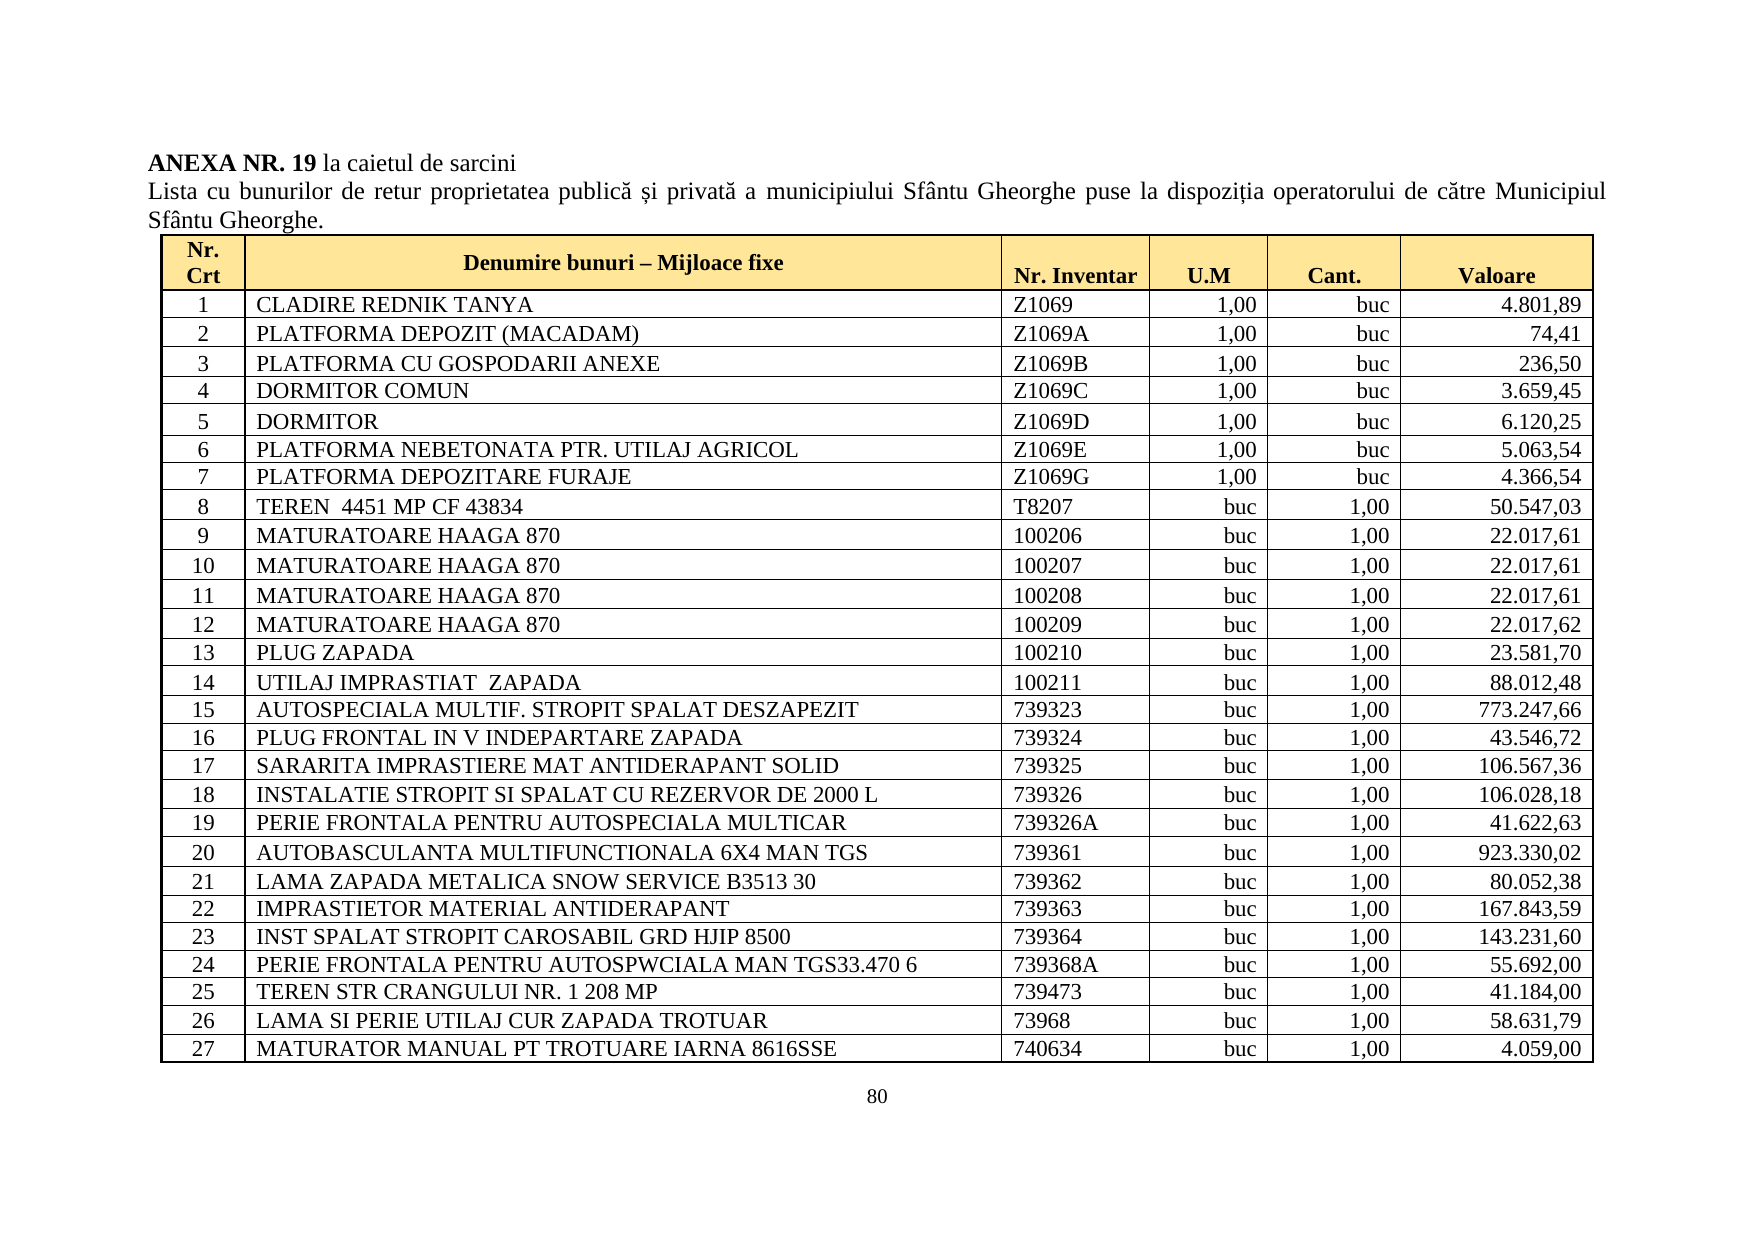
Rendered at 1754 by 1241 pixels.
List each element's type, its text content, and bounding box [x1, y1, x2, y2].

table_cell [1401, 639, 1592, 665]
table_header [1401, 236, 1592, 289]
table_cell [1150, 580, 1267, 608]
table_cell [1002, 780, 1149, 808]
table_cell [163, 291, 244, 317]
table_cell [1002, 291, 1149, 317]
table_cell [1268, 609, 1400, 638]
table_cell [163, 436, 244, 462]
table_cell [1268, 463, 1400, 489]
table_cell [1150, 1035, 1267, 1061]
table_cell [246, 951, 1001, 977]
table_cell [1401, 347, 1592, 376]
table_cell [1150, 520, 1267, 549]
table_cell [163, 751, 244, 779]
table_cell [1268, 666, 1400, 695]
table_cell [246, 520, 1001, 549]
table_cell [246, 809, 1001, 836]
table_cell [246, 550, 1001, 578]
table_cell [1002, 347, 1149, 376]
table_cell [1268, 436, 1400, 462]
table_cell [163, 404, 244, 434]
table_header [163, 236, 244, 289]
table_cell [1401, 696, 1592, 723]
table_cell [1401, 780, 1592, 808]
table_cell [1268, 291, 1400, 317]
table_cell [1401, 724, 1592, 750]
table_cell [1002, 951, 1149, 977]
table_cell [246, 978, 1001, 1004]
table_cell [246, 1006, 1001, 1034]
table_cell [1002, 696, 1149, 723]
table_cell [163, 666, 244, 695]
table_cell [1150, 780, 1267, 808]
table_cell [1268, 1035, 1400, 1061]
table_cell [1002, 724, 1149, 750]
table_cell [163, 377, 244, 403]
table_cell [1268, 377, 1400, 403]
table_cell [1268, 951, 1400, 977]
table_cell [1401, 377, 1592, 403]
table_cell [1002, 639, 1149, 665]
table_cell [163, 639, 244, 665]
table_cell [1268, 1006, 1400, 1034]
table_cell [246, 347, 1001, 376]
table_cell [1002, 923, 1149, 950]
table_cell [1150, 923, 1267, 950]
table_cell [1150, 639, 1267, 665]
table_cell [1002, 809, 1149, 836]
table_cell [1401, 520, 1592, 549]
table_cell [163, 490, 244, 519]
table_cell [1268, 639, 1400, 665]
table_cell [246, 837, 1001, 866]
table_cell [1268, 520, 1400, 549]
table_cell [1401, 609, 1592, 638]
text Lista cu bunurilor de retur proprietatea publică și privată a municipiului Sfântu Gheorghe puse la dispoziția operatorului de către Municipiul Sfântu Gheorghe. [148, 176, 1606, 234]
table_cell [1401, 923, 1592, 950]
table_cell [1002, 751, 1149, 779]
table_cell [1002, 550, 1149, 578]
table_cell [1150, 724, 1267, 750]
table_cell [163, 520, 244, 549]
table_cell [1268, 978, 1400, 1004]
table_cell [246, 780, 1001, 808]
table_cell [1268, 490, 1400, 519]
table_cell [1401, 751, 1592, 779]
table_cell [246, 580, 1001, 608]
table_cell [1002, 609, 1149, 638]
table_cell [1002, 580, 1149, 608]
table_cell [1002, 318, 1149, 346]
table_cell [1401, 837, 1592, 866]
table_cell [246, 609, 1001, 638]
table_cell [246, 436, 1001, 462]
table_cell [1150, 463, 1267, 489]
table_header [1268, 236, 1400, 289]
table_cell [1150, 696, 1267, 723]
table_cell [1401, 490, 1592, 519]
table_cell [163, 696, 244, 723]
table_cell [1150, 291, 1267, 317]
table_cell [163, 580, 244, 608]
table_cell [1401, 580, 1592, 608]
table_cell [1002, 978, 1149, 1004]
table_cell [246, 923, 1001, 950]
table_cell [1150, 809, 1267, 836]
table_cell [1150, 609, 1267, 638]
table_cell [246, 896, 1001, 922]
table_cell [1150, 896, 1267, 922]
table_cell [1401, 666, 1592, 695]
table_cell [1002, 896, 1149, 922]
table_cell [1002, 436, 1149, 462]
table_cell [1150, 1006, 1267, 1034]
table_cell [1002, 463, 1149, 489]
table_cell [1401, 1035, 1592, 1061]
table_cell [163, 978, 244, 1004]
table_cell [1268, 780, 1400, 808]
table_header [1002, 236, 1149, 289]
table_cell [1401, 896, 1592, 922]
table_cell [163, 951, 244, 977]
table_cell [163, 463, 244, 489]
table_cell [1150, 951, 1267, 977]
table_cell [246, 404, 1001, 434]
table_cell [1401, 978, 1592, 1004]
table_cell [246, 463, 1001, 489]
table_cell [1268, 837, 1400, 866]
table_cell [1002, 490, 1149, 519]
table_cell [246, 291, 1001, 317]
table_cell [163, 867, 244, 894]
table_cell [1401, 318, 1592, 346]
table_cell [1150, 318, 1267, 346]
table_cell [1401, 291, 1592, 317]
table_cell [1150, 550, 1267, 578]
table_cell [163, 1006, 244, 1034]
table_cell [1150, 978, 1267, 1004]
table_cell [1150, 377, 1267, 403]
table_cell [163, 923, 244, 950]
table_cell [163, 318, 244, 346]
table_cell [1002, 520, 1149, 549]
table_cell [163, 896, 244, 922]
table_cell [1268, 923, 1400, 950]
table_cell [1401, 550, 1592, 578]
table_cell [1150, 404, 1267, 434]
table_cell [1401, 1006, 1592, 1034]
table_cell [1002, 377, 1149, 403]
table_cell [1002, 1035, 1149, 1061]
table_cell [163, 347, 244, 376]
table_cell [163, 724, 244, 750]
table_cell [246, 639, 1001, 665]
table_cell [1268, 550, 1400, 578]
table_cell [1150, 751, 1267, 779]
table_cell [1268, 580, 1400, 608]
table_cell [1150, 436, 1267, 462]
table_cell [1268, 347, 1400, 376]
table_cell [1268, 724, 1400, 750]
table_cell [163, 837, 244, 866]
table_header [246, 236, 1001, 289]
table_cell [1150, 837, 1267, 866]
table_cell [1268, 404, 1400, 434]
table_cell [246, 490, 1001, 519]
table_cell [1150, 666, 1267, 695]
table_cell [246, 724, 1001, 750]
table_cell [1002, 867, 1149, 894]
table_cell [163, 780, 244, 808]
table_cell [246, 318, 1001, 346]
text ANEXA NR. 19 la caietul de sarcini [148, 148, 1606, 176]
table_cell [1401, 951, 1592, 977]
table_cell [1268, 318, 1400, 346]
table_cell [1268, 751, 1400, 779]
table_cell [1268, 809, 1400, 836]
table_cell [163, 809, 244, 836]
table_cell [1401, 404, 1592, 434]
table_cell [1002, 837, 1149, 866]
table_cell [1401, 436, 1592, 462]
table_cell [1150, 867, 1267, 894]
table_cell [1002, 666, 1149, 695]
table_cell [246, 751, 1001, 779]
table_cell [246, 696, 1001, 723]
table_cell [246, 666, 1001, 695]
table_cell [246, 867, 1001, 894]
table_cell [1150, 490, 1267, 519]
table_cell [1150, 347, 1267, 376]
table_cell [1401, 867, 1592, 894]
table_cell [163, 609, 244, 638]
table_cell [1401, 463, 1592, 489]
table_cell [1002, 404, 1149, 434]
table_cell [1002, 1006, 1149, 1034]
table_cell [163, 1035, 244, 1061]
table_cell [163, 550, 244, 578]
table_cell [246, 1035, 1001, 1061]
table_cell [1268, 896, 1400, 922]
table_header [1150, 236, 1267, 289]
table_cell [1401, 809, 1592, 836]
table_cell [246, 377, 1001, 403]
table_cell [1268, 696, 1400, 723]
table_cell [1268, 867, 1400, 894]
